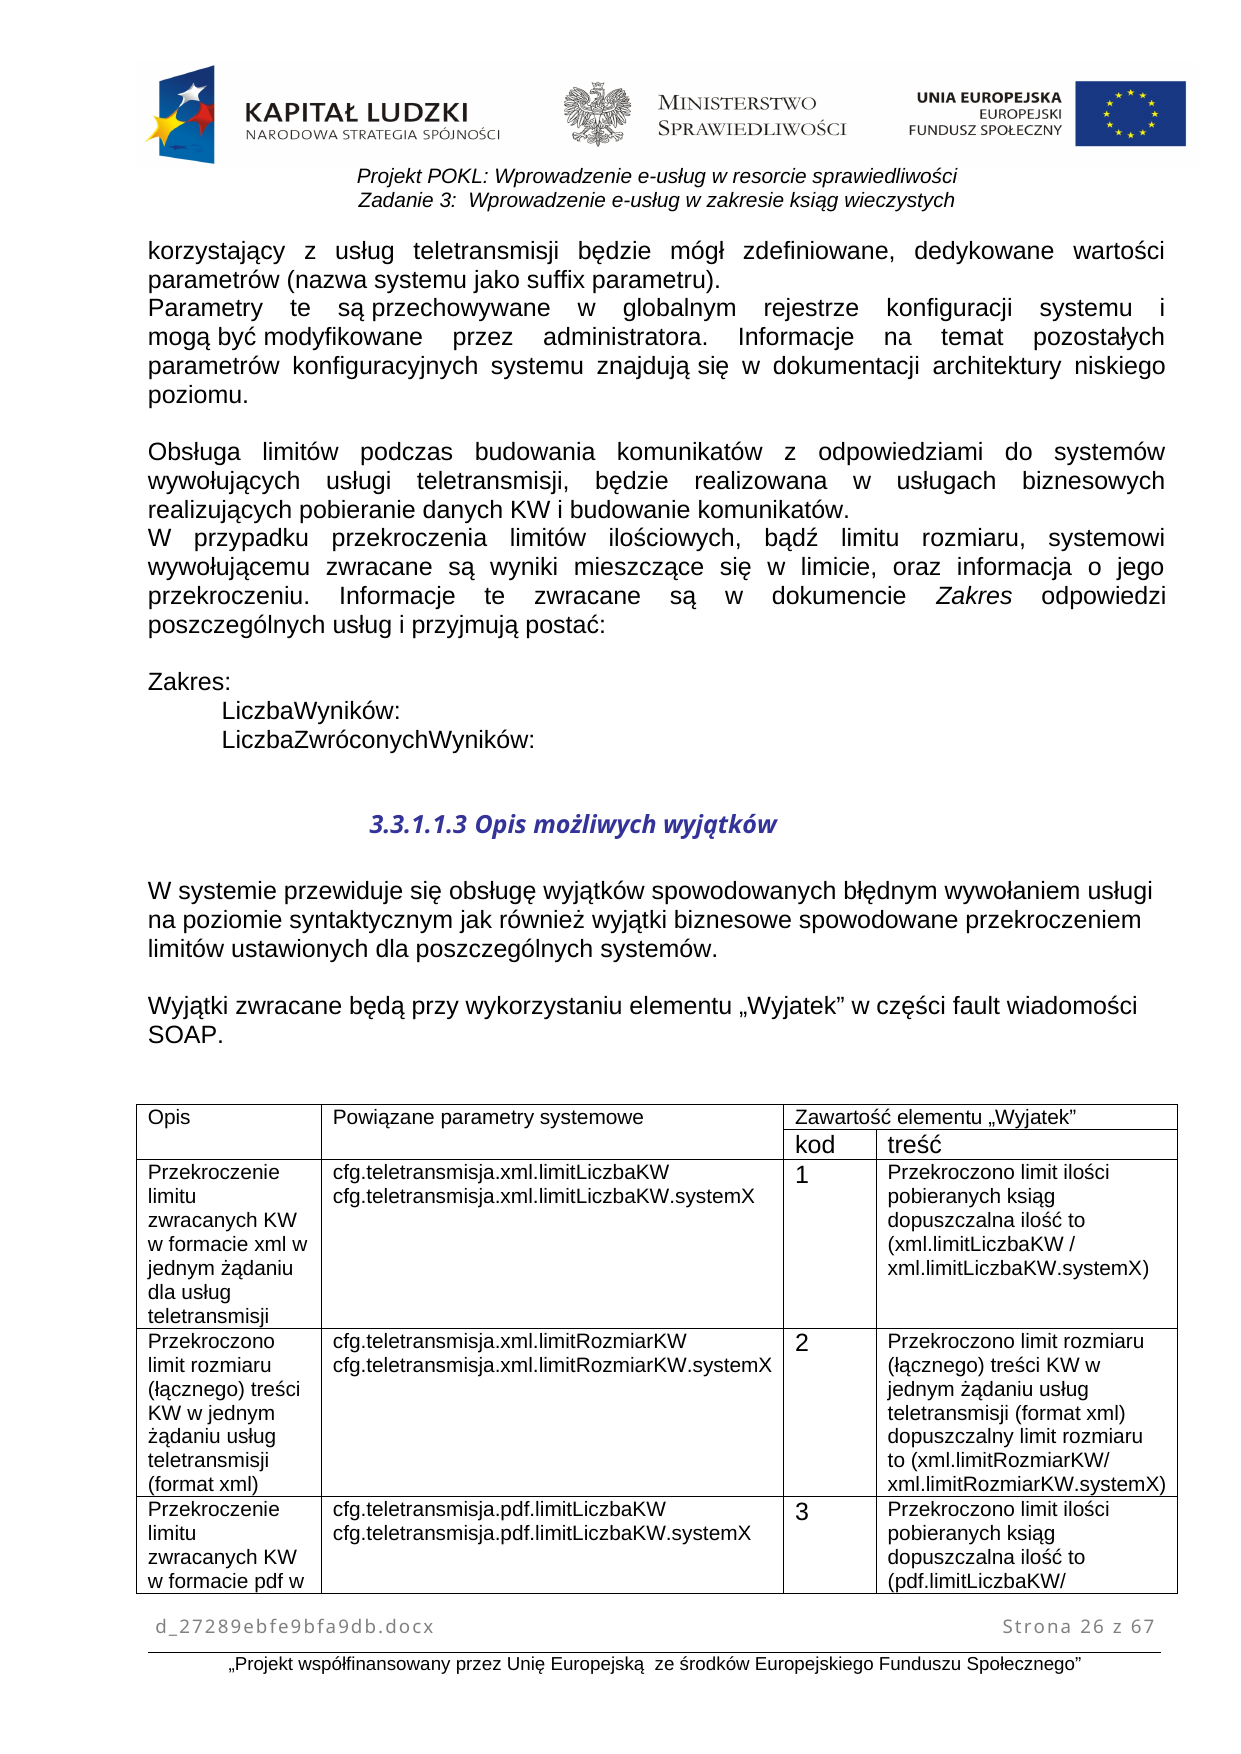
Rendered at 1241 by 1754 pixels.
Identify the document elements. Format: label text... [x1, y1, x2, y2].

text Obsługa limitów podczas budowania komunikatów z odpowiedziami do systemów wywołujących usługi teletransmisji, będzie realizowana w usługach biznesowych realizujących pobieranie danych KW i budowanie komunikatów. [148, 437, 1166, 523]
table_header Opis [137, 1105, 321, 1159]
subtitle Opis możliwych wyjątków [369, 807, 1166, 841]
text Parametry te są przechowywane w globalnym rejestrze konfiguracji systemu i mogą być modyfikowane przez administratora. Informacje na temat pozostałych parametrów konfiguracyjnych systemu znajdują się w dokumentacji architektury niskiego poziomu. [148, 293, 1166, 408]
table_cell Przekroczono limit rozmiaru (łącznego) treści KW w jednym żądaniu usług teletransmisji (format xml) [137, 1329, 321, 1496]
text LiczbaWyników: [221, 696, 1166, 725]
text Zakres: [148, 667, 1166, 696]
table_cell Przekroczenie limitu zwracanych KW w formacie pdf w jednym żądaniu dla usług teletransmisji [137, 1497, 321, 1593]
table_cell cfg.teletransmisja.pdf.limitLiczbaKW cfg.teletransmisja.pdf.limitLiczbaKW.systemX [322, 1497, 783, 1593]
table_cell Przekroczenie limitu zwracanych KW w formacie xml w jednym żądaniu dla usług teletransmisji [137, 1160, 321, 1327]
text W systemie przewiduje się obsługę wyjątków spowodowanych błędnym wywołaniem usługi na poziomie syntaktycznym jak również wyjątki biznesowe spowodowane przekroczeniem limitów ustawionych dla poszczególnych systemów. [148, 876, 1166, 962]
text Wyjątki zwracane będą przy wykorzystaniu elementu „Wyjatek” w części fault wiadomości SOAP. [148, 991, 1166, 1049]
table_cell Przekroczono limit ilości pobieranych ksiąg dopuszczalna ilość to (xml.limitLiczbaKW / xml.limitLiczbaKW.systemX) [877, 1160, 1177, 1327]
table_cell 1 [784, 1160, 876, 1327]
table_cell cfg.teletransmisja.xml.limitLiczbaKW cfg.teletransmisja.xml.limitLiczbaKW.systemX [322, 1160, 783, 1327]
table_cell Przekroczono limit ilości pobieranych ksiąg dopuszczalna ilość to (pdf.limitLiczbaKW/ pdf.limitLiczbaKW.systemX) [877, 1497, 1177, 1593]
table_cell Przekroczono limit rozmiaru (łącznego) treści KW w jednym żądaniu usług teletransmisji (format xml) dopuszczalny limit rozmiaru to (xml.limitRozmiarKW/ xml.limitRozmiarKW.systemX) [877, 1329, 1177, 1496]
table_cell cfg.teletransmisja.xml.limitRozmiarKW cfg.teletransmisja.xml.limitRozmiarKW.systemX [322, 1329, 783, 1496]
table_cell kod [784, 1130, 876, 1159]
table_header Zawartość elementu „Wyjatek” [784, 1105, 1177, 1129]
table_cell 3 [784, 1497, 876, 1593]
table_cell 2 [784, 1329, 876, 1496]
table_cell treść [877, 1130, 1177, 1159]
picture [135, 60, 1200, 168]
text W przypadku przekroczenia limitów ilościowych, bądź limitu rozmiaru, systemowi wywołującemu zwracane są wyniki mieszczące się w limicie, oraz informacja o jego przekroczeniu. Informacje te zwracane są w dokumencie Zakres odpowiedzi poszczególnych usług i przyjmują postać: [148, 523, 1166, 638]
text LiczbaZwróconychWyników: [221, 725, 1166, 753]
table_header Powiązane parametry systemowe [322, 1105, 783, 1159]
